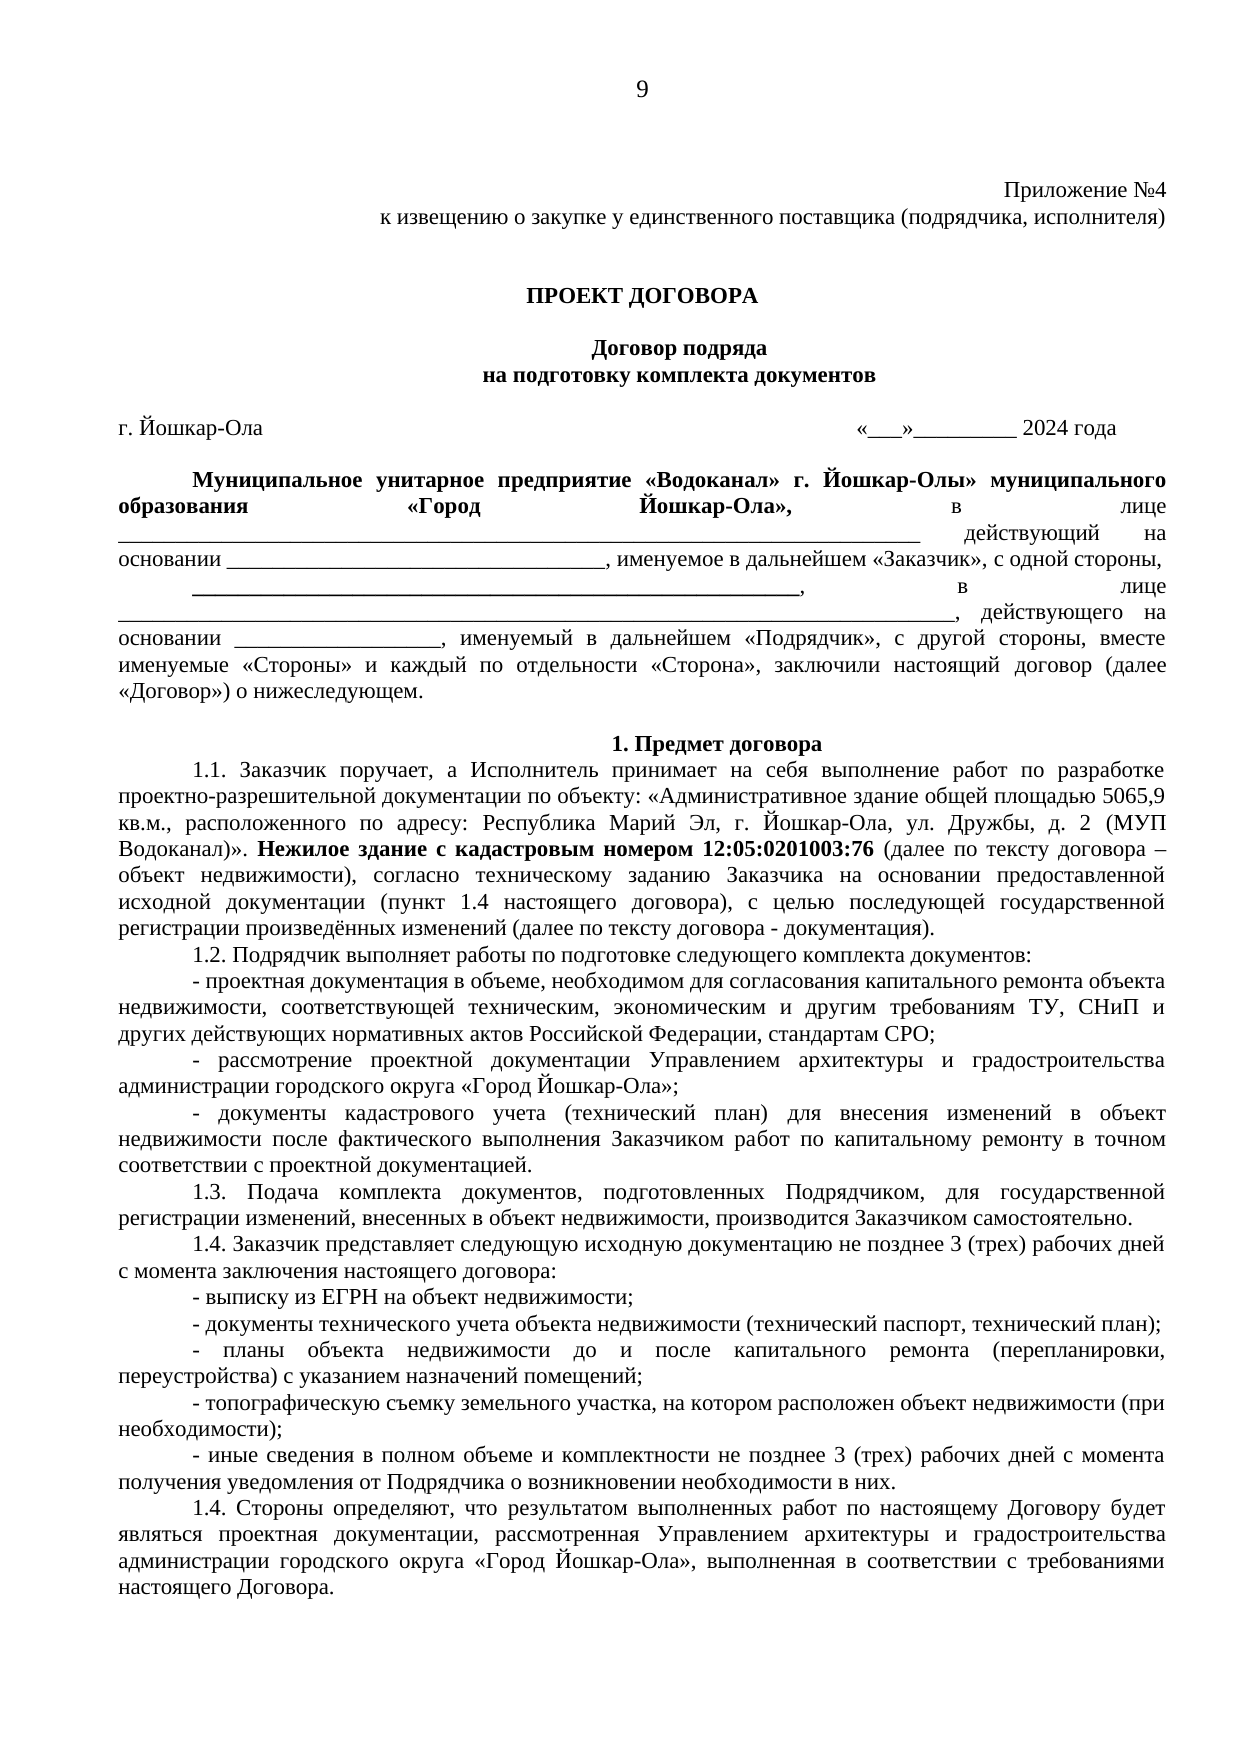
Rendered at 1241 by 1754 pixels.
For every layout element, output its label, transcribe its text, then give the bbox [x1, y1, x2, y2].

text на подготовку комплекта документов [118, 361, 1167, 387]
text 1.1. Заказчик поручает, а Исполнитель принимает на себя выполнение работ по разработке проектно-разрешительной документации по объекту: «Административное здание общей площадью 5065,9 кв.м., расположенного по адресу: Республика Марий Эл, г. Йошкар-Ола, ул. Дружбы, д. 2 (МУП Водоканал)». Нежилое здание с кадастровым номером 12:05:0201003:76 (далее по тексту договора – объект недвижимости), согласно техническому заданию Заказчика на основании предоставленной исходной документации (пункт 1.4 настоящего договора), с целью последующей государственной регистрации произведённых изменений (далее по тексту договора - документация). [118, 756, 1167, 941]
text 1.3. Подача комплекта документов, подготовленных Подрядчиком, для государственной регистрации изменений, внесенных в объект недвижимости, производится Заказчиком самостоятельно. [118, 1178, 1167, 1231]
text 1.2. Подрядчик выполняет работы по подготовке следующего комплекта документов: [118, 941, 1167, 967]
text ПРОЕКТ ДОГОВОРА [118, 282, 1167, 308]
text - планы объекта недвижимости до и после капитального ремонта (перепланировки, переустройства) с указанием назначений помещений; [118, 1336, 1167, 1389]
text - рассмотрение проектной документации Управлением архитектуры и градостроительства администрации городского округа «Город Йошкар-Ола»; [118, 1046, 1167, 1099]
text к извещению о закупке у единственного поставщика (подрядчика, исполнителя) [118, 203, 1167, 229]
text - документы технического учета объекта недвижимости (технический паспорт, технический план); [118, 1309, 1167, 1336]
text г. Йошкар-Ола «___»_________ 2024 года [118, 413, 1167, 440]
text 1. Предмет договора [193, 730, 1167, 756]
text - документы кадастрового учета (технический план) для внесения изменений в объект недвижимости после фактического выполнения Заказчиком работ по капитальному ремонту в точном соответствии с проектной документацией. [118, 1099, 1167, 1178]
text 1.4. Стороны определяют, что результатом выполненных работ по настоящему Договору будет являться проектная документации, рассмотренная Управлением архитектуры и градостроительства администрации городского округа «Город Йошкар-Ола», выполненная в соответствии с требованиями настоящего Договора. [118, 1494, 1167, 1599]
text _____________________________________________________, в лице _________________________________________________________________________, действующего на основании __________________, именуемый в дальнейшем «Подрядчик», с другой стороны, вместе именуемые «Стороны» и каждый по отдельности «Сторона», заключили настоящий договор (далее «Договор») о нижеследующем. [118, 572, 1167, 703]
text - топографическую съемку земельного участка, на котором расположен объект недвижимости (при необходимости); [118, 1389, 1167, 1441]
text Приложение №4 [118, 176, 1167, 203]
text - иные сведения в полном объеме и комплектности не позднее 3 (трех) рабочих дней с момента получения уведомления от Подрядчика о возникновении необходимости в них. [118, 1441, 1167, 1494]
text Муниципальное унитарное предприятие «Водоканал» г. Йошкар-Олы» муниципального образования «Город Йошкар-Ола», в лице ______________________________________________________________________ действующий на основании _________________________________, именуемое в дальнейшем «Заказчик», с одной стороны, [118, 466, 1167, 572]
text - выписку из ЕГРН на объект недвижимости; [118, 1283, 1167, 1309]
text Договор подряда [118, 334, 1167, 361]
text 1.4. Заказчик представляет следующую исходную документацию не позднее 3 (трех) рабочих дней с момента заключения настоящего договора: [118, 1231, 1167, 1283]
text - проектная документация в объеме, необходимом для согласования капитального ремонта объекта недвижимости, соответствующей техническим, экономическим и другим требованиям ТУ, СНиП и других действующих нормативных актов Российской Федерации, стандартам СРО; [118, 967, 1167, 1046]
